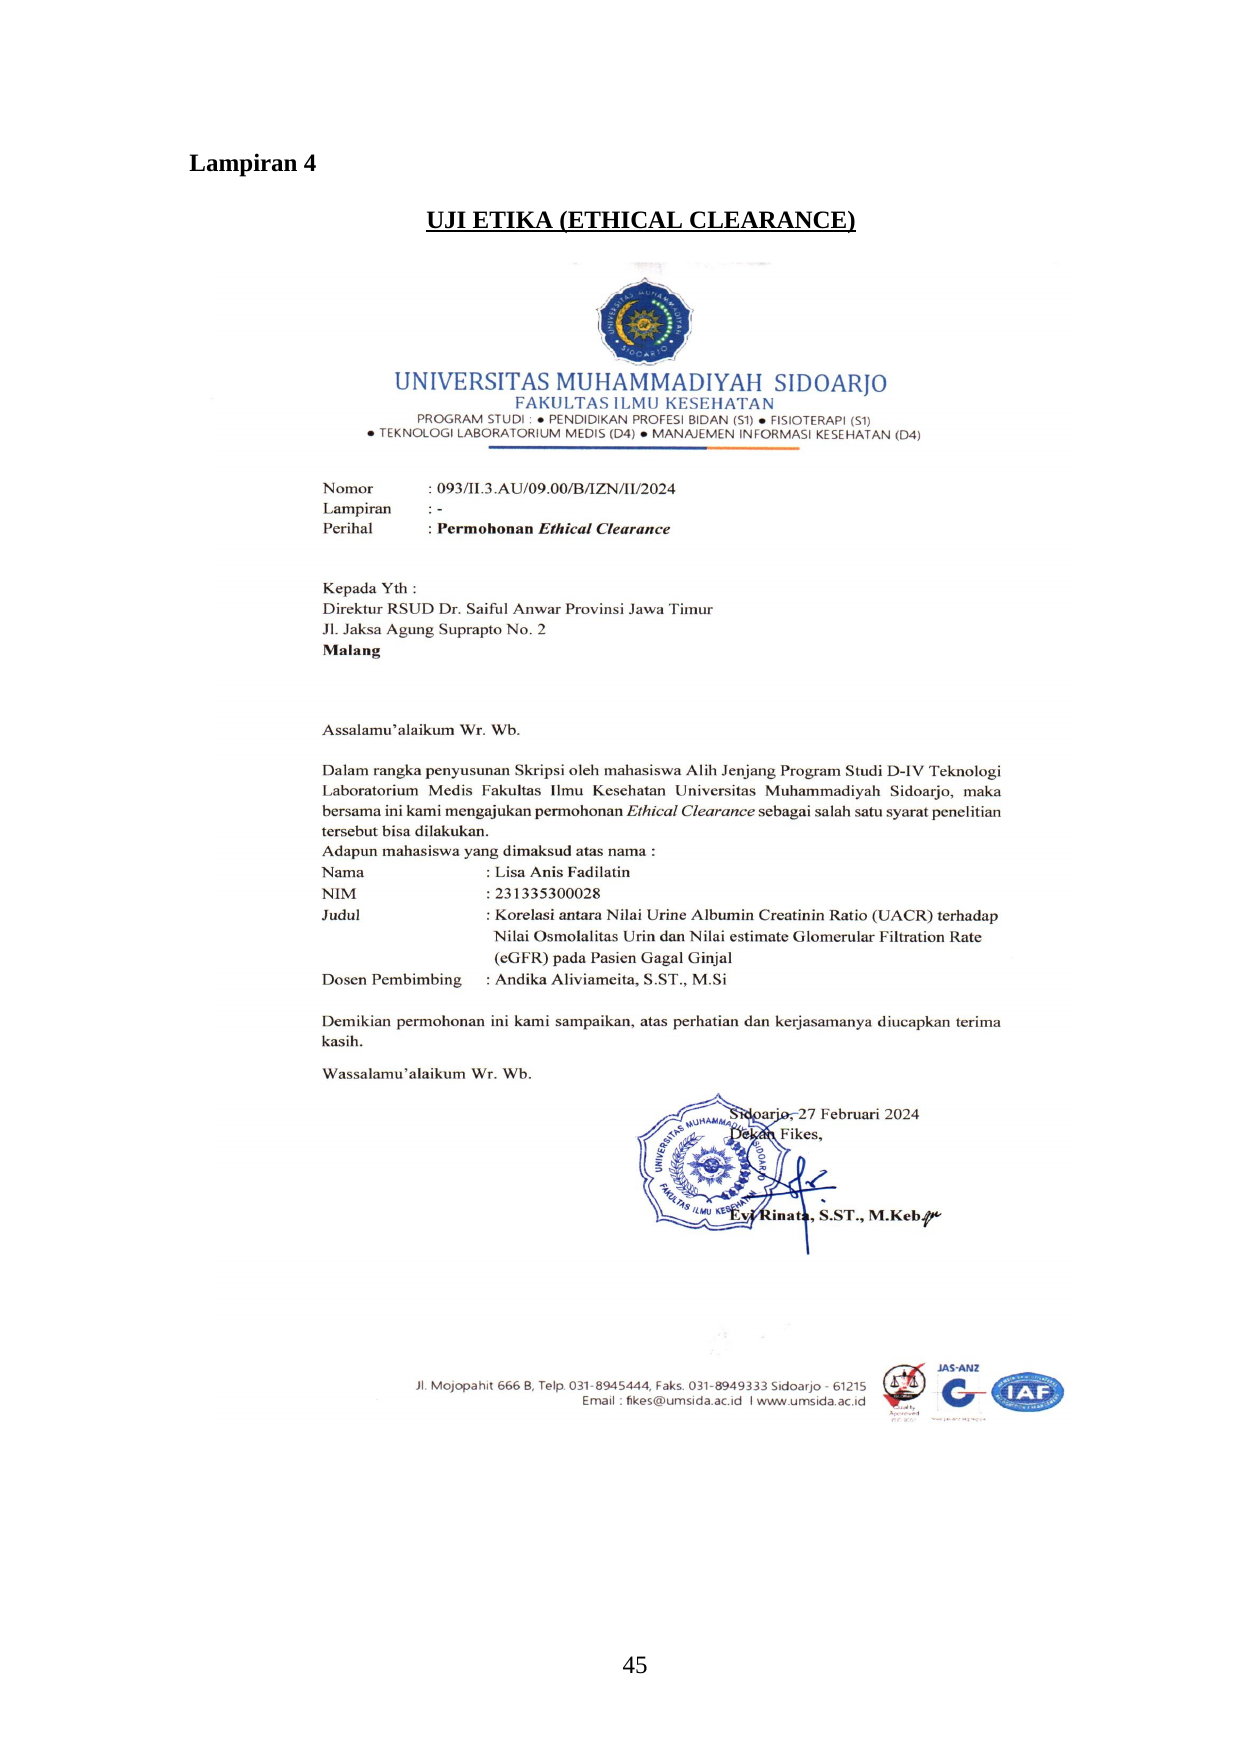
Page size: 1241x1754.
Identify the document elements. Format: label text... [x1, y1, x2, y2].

picture [210, 262, 1072, 1424]
text Lampiran 4 [189, 148, 1092, 176]
text UJI ETIKA (ETHICAL CLEARANCE) [189, 205, 1092, 234]
